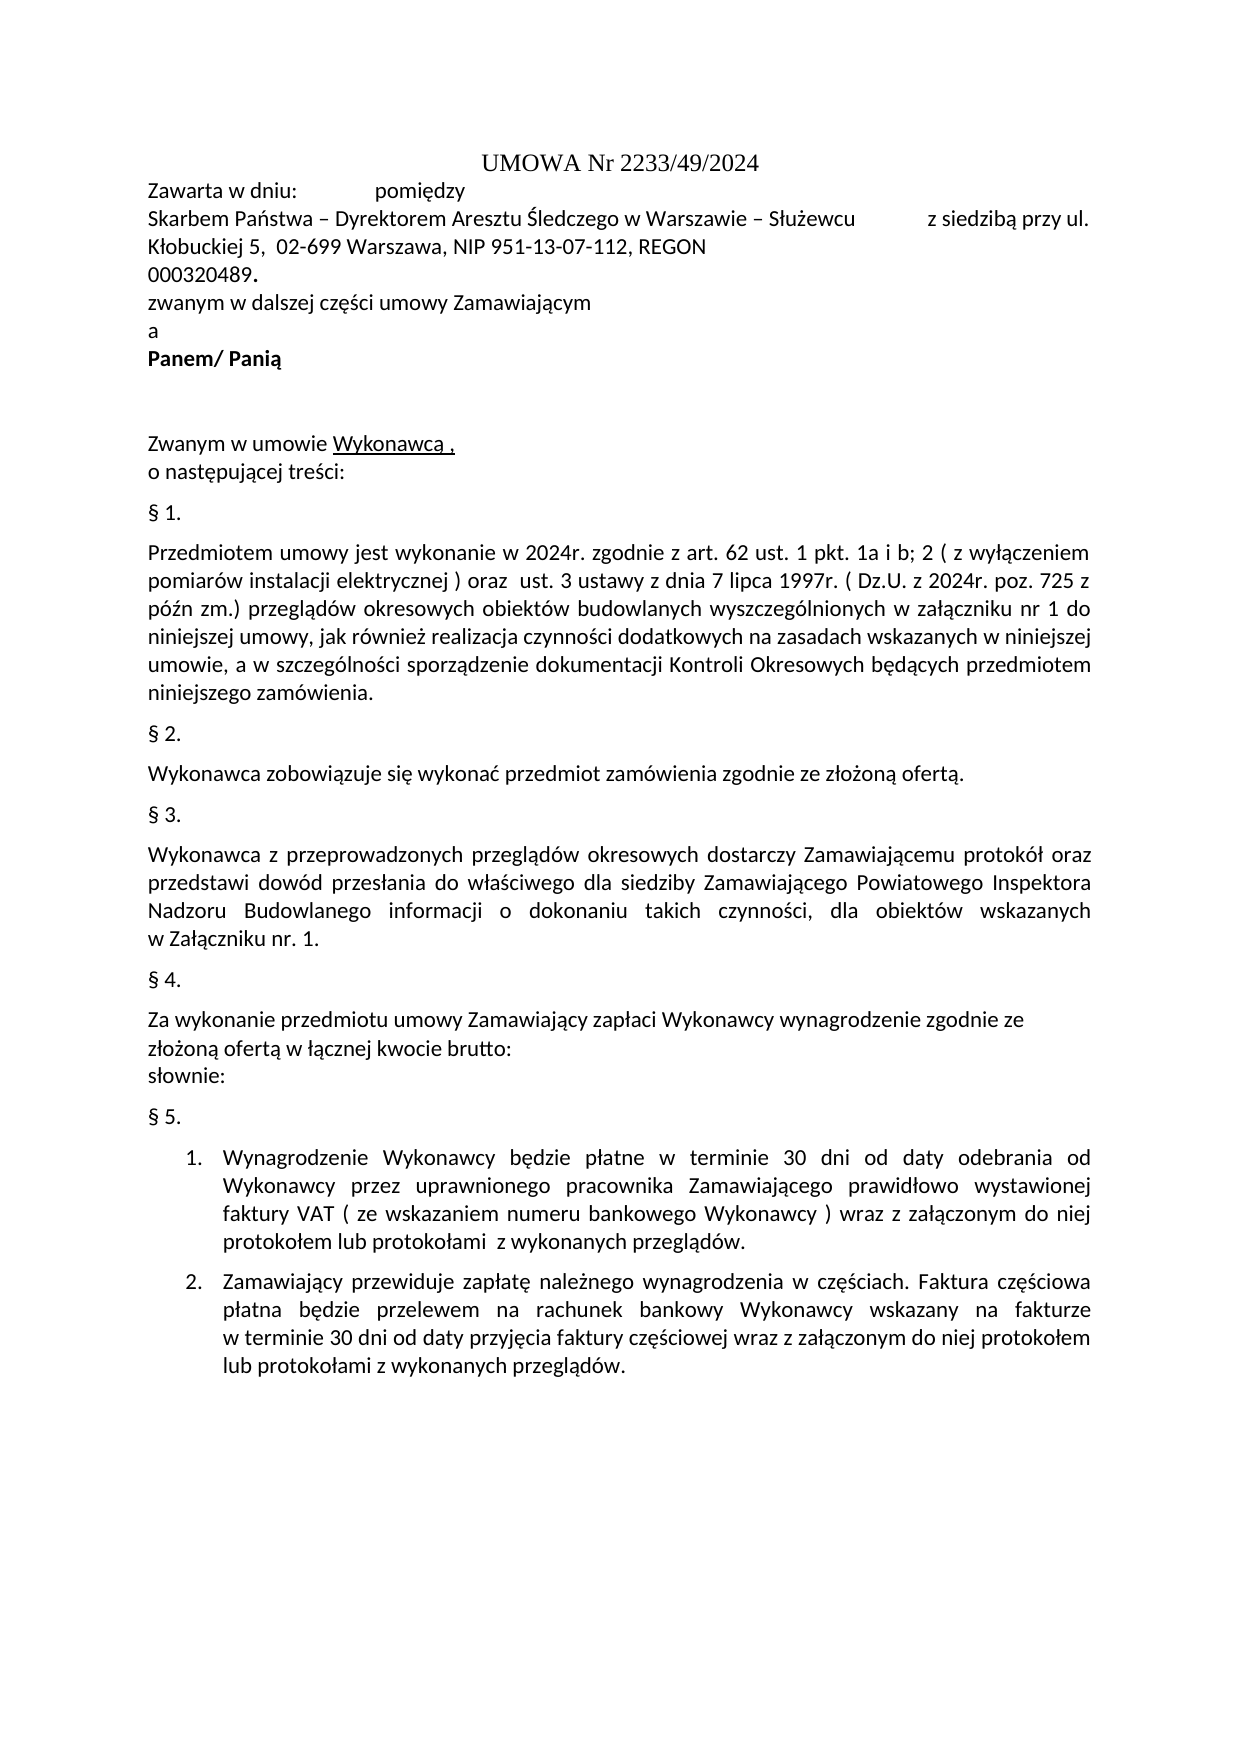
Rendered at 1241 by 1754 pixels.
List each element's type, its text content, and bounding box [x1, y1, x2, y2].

text Zwanym w umowie Wykonawcą , [148, 429, 1093, 457]
text o następującej treści: [148, 457, 1093, 485]
text Zawarta w dniu: pomiędzy Skarbem Państwa – Dyrektorem Aresztu Śledczego w Warszawie – Służewcu z siedzibą przy ul. Kłobuckiej 5, 02-699 Warszawa, NIP 951-13-07-112, REGON 000320489. [148, 176, 1093, 288]
text Za wykonanie przedmiotu umowy Zamawiający zapłaci Wykonawcy wynagrodzenie zgodnie ze złożoną ofertą w łącznej kwocie brutto: słownie: [148, 1006, 1093, 1090]
text Wykonawca zobowiązuje się wykonać przedmiot zamówienia zgodnie ze złożoną ofertą. [148, 759, 1093, 787]
text § 3. [148, 800, 1093, 828]
text Panem/ Panią [148, 344, 1093, 372]
text a [148, 316, 1093, 344]
text § 2. [148, 719, 1093, 747]
text UMOWA Nr 2233/49/2024 [148, 148, 1093, 176]
text zwanym w dalszej części umowy Zamawiającym [148, 288, 1093, 316]
text Wykonawca z przeprowadzonych przeglądów okresowych dostarczy Zamawiającemu protokół oraz przedstawi dowód przesłania do właściwego dla siedziby Zamawiającego Powiatowego Inspektora Nadzoru Budowlanego informacji o dokonaniu takich czynności, dla obiektów wskazanych w Załączniku nr. 1. [148, 841, 1093, 953]
list Zamawiający przewiduje zapłatę należnego wynagrodzenia w częściach. Faktura częściowa płatna będzie przelewem na rachunek bankowy Wykonawcy wskazany na fakturze w terminie 30 dni od daty przyjęcia faktury częściowej wraz z załączonym do niej protokołem lub protokołami z wykonanych przeglądów. [185, 1267, 1093, 1379]
text § 1. [148, 498, 1093, 526]
text Przedmiotem umowy jest wykonanie w 2024r. zgodnie z art. 62 ust. 1 pkt. 1a i b; 2 ( z wyłączeniem pomiarów instalacji elektrycznej ) oraz ust. 3 ustawy z dnia 7 lipca 1997r. ( Dz.U. z 2024r. poz. 725 z późn zm.) przeglądów okresowych obiektów budowlanych wyszczególnionych w załączniku nr 1 do niniejszej umowy, jak również realizacja czynności dodatkowych na zasadach wskazanych w niniejszej umowie, a w szczególności sporządzenie dokumentacji Kontroli Okresowych będących przedmiotem niniejszego zamówienia. [148, 538, 1093, 706]
text § 4. [148, 965, 1093, 993]
list Wynagrodzenie Wykonawcy będzie płatne w terminie 30 dni od daty odebrania od Wykonawcy przez uprawnionego pracownika Zamawiającego prawidłowo wystawionej faktury VAT ( ze wskazaniem numeru bankowego Wykonawcy ) wraz z załączonym do niej protokołem lub protokołami z wykonanych przeglądów. [185, 1143, 1093, 1255]
text § 5. [148, 1102, 1093, 1130]
